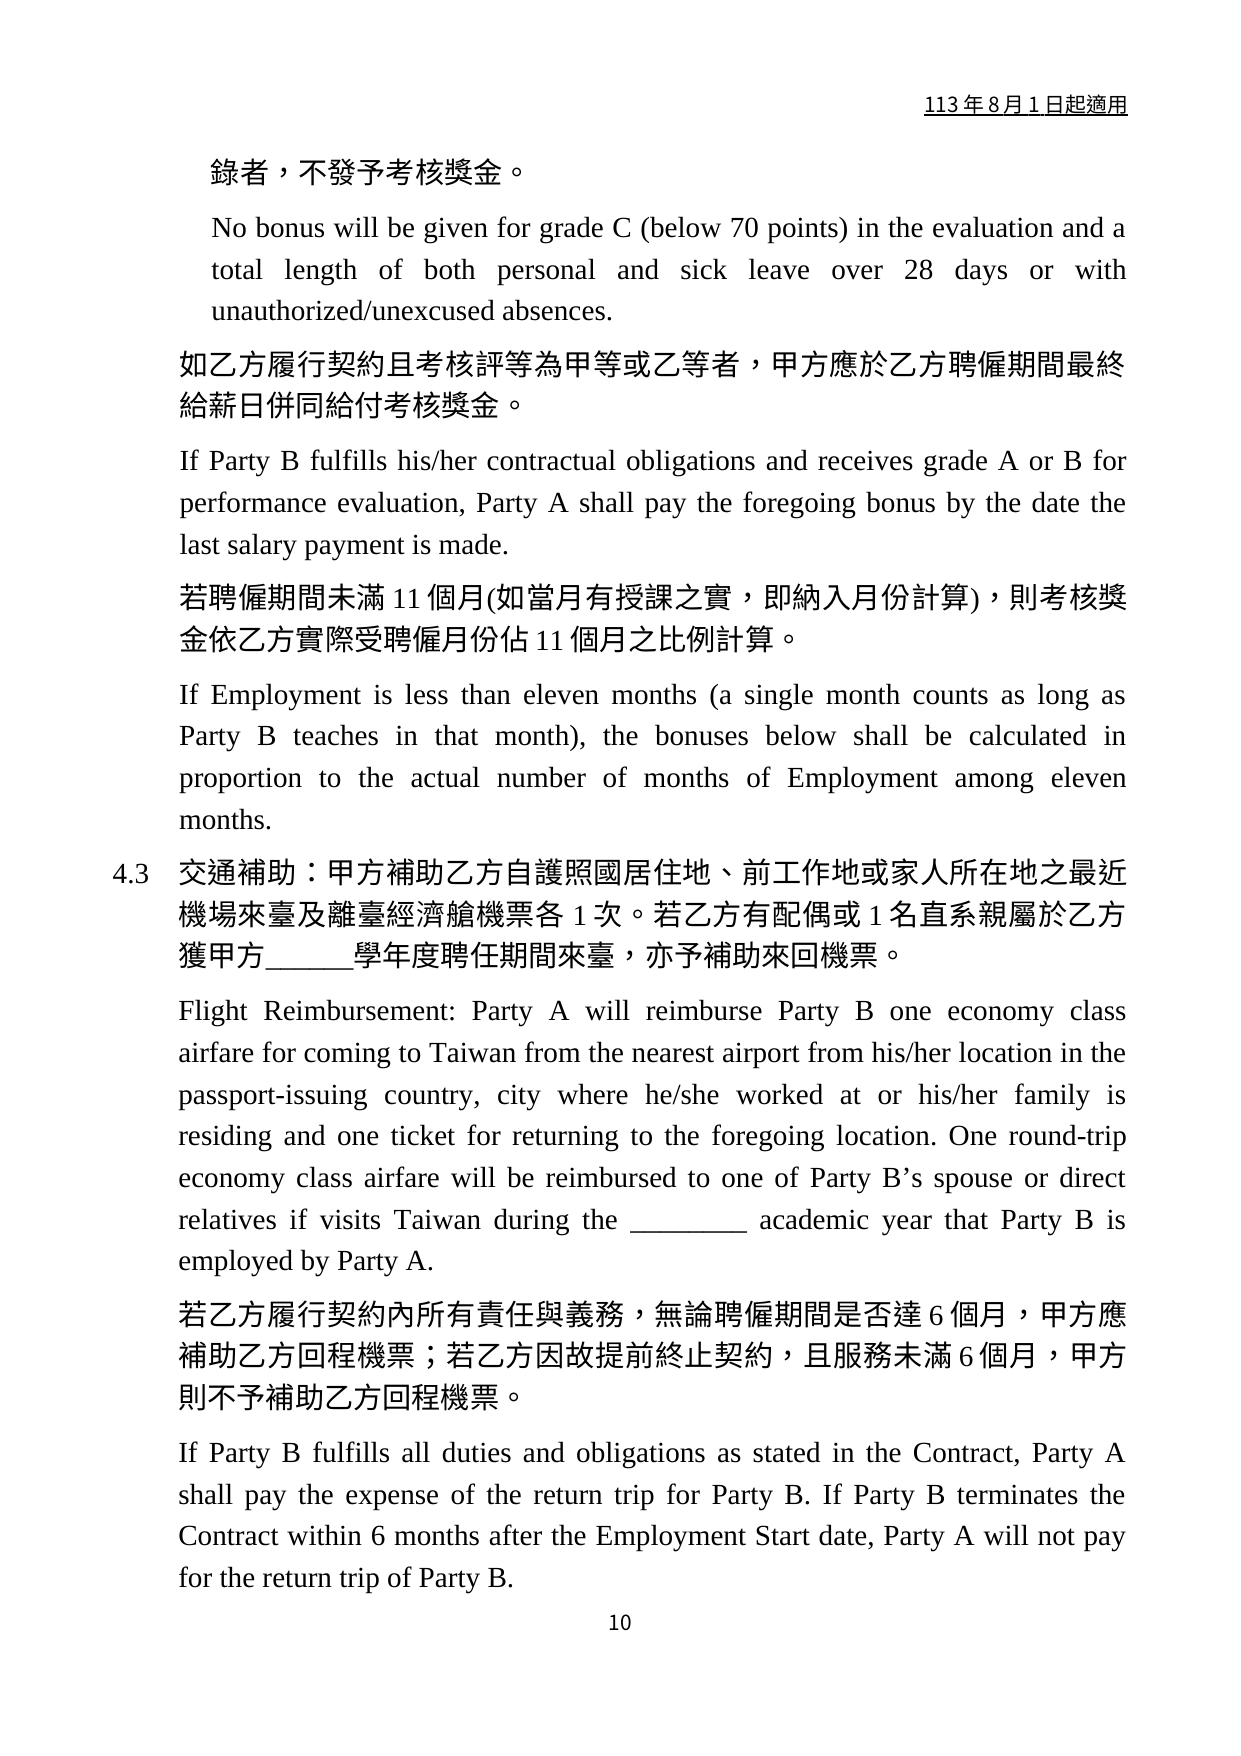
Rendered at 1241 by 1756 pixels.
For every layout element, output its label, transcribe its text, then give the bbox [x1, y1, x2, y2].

list No bonus will be given for grade C (below 70 points) in the evaluation and a total length of both personal and sick leave over 28 days or with unauthorized/unexcused absences. [211, 204, 1128, 329]
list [164, 150, 1128, 192]
text If Employment is less than eleven months (a single month counts as long as Party B teaches in that month), the bonuses below shall be calculated in proportion to the actual number of months of Employment among eleven months. [179, 671, 1128, 837]
text 如乙方履行契約且考核評等為甲等或乙等者，甲方應於乙方聘僱期間最終給薪日併同給付考核獎金。 [179, 342, 1128, 425]
text Flight Reimbursement: Party A will reimburse Party B one economy class airfare for coming to Taiwan from the nearest airport from his/her location in the passport-issuing country, city where he/she worked at or his/her family is residing and one ticket for returning to the foregoing location. One round-trip economy class airfare will be reimbursed to one of Party B’s spouse or direct relatives if visits Taiwan during the ________ academic year that Party B is employed by Party A. [178, 987, 1128, 1279]
text If Party B fulfills all duties and obligations as stated in the Contract, Party A shall pay the expense of the return trip for Party B. If Party B terminates the Contract within 6 months after the Employment Start date, Party A will not pay for the return trip of Party B. [178, 1429, 1128, 1596]
text 若聘僱期間未滿11個月(如當月有授課之實，即納入月份計算)，則考核獎金依乙方實際受聘僱月份佔11個月之比例計算。 [179, 575, 1128, 658]
text 若乙方履行契約內所有責任與義務，無論聘僱期間是否達6個月，甲方應補助乙方回程機票；若乙方因故提前終止契約，且服務未滿6個月，甲方則不予補助乙方回程機票。 [178, 1292, 1128, 1417]
text If Party B fulfills his/her contractual obligations and receives grade A or B for performance evaluation, Party A shall pay the foregoing bonus by the date the last salary payment is made. [179, 437, 1128, 562]
text 4.3 交通補助：甲方補助乙方自護照國居住地、前工作地或家人所在地之最近機場來臺及離臺經濟艙機票各1次。若乙方有配偶或1名直系親屬於乙方獲甲方______學年度聘任期間來臺，亦予補助來回機票。 [112, 850, 1128, 975]
